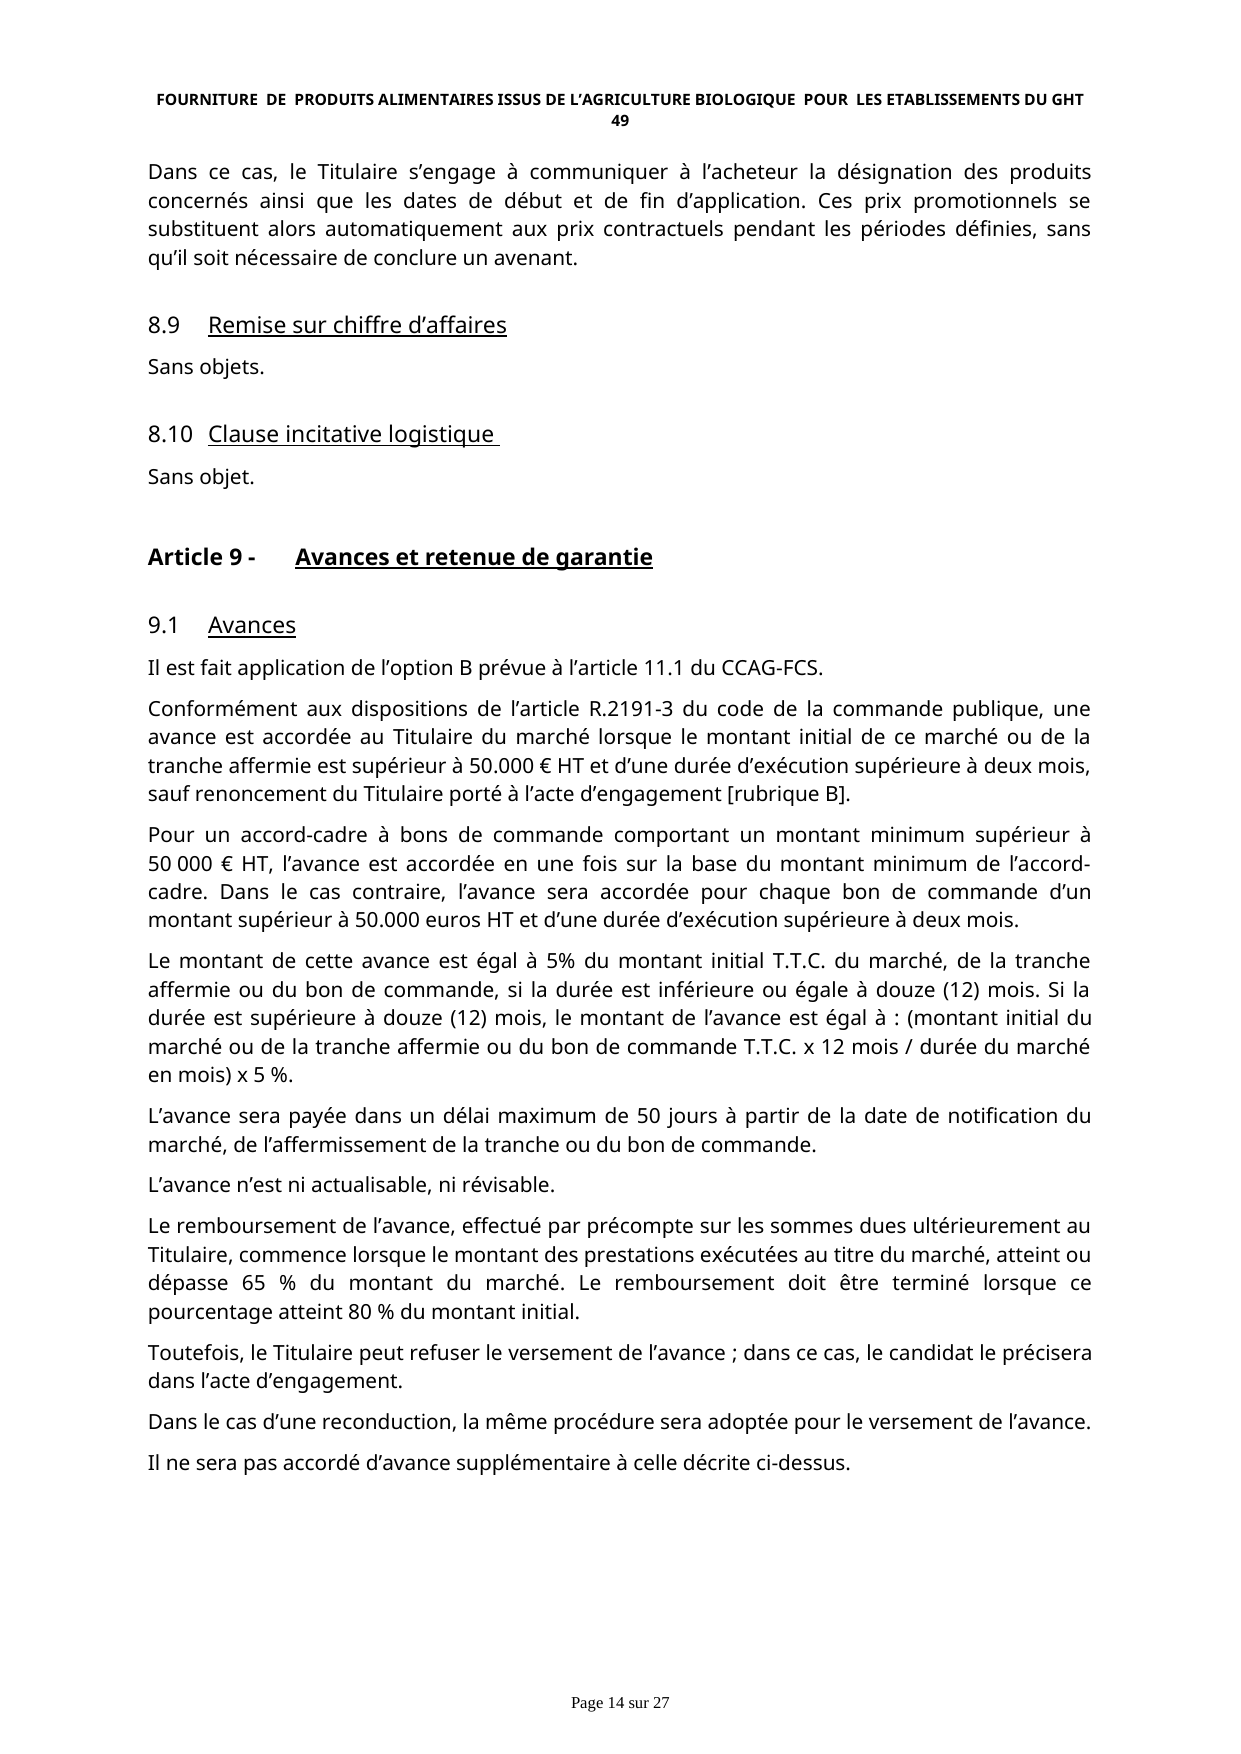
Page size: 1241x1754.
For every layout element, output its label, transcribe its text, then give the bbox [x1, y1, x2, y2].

text Dans le cas d’une reconduction, la même procédure sera adoptée pour le versement de l’avance. [148, 1407, 1093, 1436]
subtitle Avances [148, 609, 1093, 641]
text Sans objets. [148, 352, 1093, 381]
text Le remboursement de l’avance, effectué par précompte sur les sommes dues ultérieurement au Titulaire, commence lorsque le montant des prestations exécutées au titre du marché, atteint ou dépasse 65 % du montant du marché. Le remboursement doit être terminé lorsque ce pourcentage atteint 80 % du montant initial. [148, 1212, 1093, 1325]
text Pour un accord-cadre à bons de commande comportant un montant minimum supérieur à 50 000 € HT, l’avance est accordée en une fois sur la base du montant minimum de l’accord-cadre. Dans le cas contraire, l’avance sera accordée pour chaque bon de commande d’un montant supérieur à 50.000 euros HT et d’une durée d’exécution supérieure à deux mois. [148, 820, 1093, 934]
subtitle Clause incitative logistique [148, 418, 1093, 450]
text Le montant de cette avance est égal à 5% du montant initial T.T.C. du marché, de la tranche affermie ou du bon de commande, si la durée est inférieure ou égale à douze (12) mois. Si la durée est supérieure à douze (12) mois, le montant de l’avance est égal à : (montant initial du marché ou de la tranche affermie ou du bon de commande T.T.C. x 12 mois / durée du marché en mois) x 5 %. [148, 947, 1093, 1089]
text L’avance n’est ni actualisable, ni révisable. [148, 1171, 1093, 1199]
text L’avance sera payée dans un délai maximum de 50 jours à partir de la date de notification du marché, de l’affermissement de la tranche ou du bon de commande. [148, 1101, 1093, 1158]
text Il est fait application de l’option B prévue à l’article 11.1 du CCAG-FCS. [148, 653, 1093, 682]
text Dans ce cas, le Titulaire s’engage à communiquer à l’acheteur la désignation des produits concernés ainsi que les dates de début et de fin d’application. Ces prix promotionnels se substituent alors automatiquement aux prix contractuels pendant les périodes définies, sans qu’il soit nécessaire de conclure un avenant. [148, 157, 1093, 271]
subtitle Avances et retenue de garantie [148, 541, 1093, 572]
text Conformément aux dispositions de l’article R.2191-3 du code de la commande publique, une avance est accordée au Titulaire du marché lorsque le montant initial de ce marché ou de la tranche affermie est supérieur à 50.000 € HT et d’une durée d’exécution supérieure à deux mois, sauf renoncement du Titulaire porté à l’acte d’engagement [rubrique B]. [148, 694, 1093, 808]
text Toutefois, le Titulaire peut refuser le versement de l’avance ; dans ce cas, le candidat le précisera dans l’acte d’engagement. [148, 1338, 1093, 1395]
subtitle Remise sur chiffre d’affaires [148, 309, 1093, 340]
text Il ne sera pas accordé d’avance supplémentaire à celle décrite ci-dessus. [148, 1448, 1093, 1477]
text Sans objet. [148, 462, 1093, 491]
